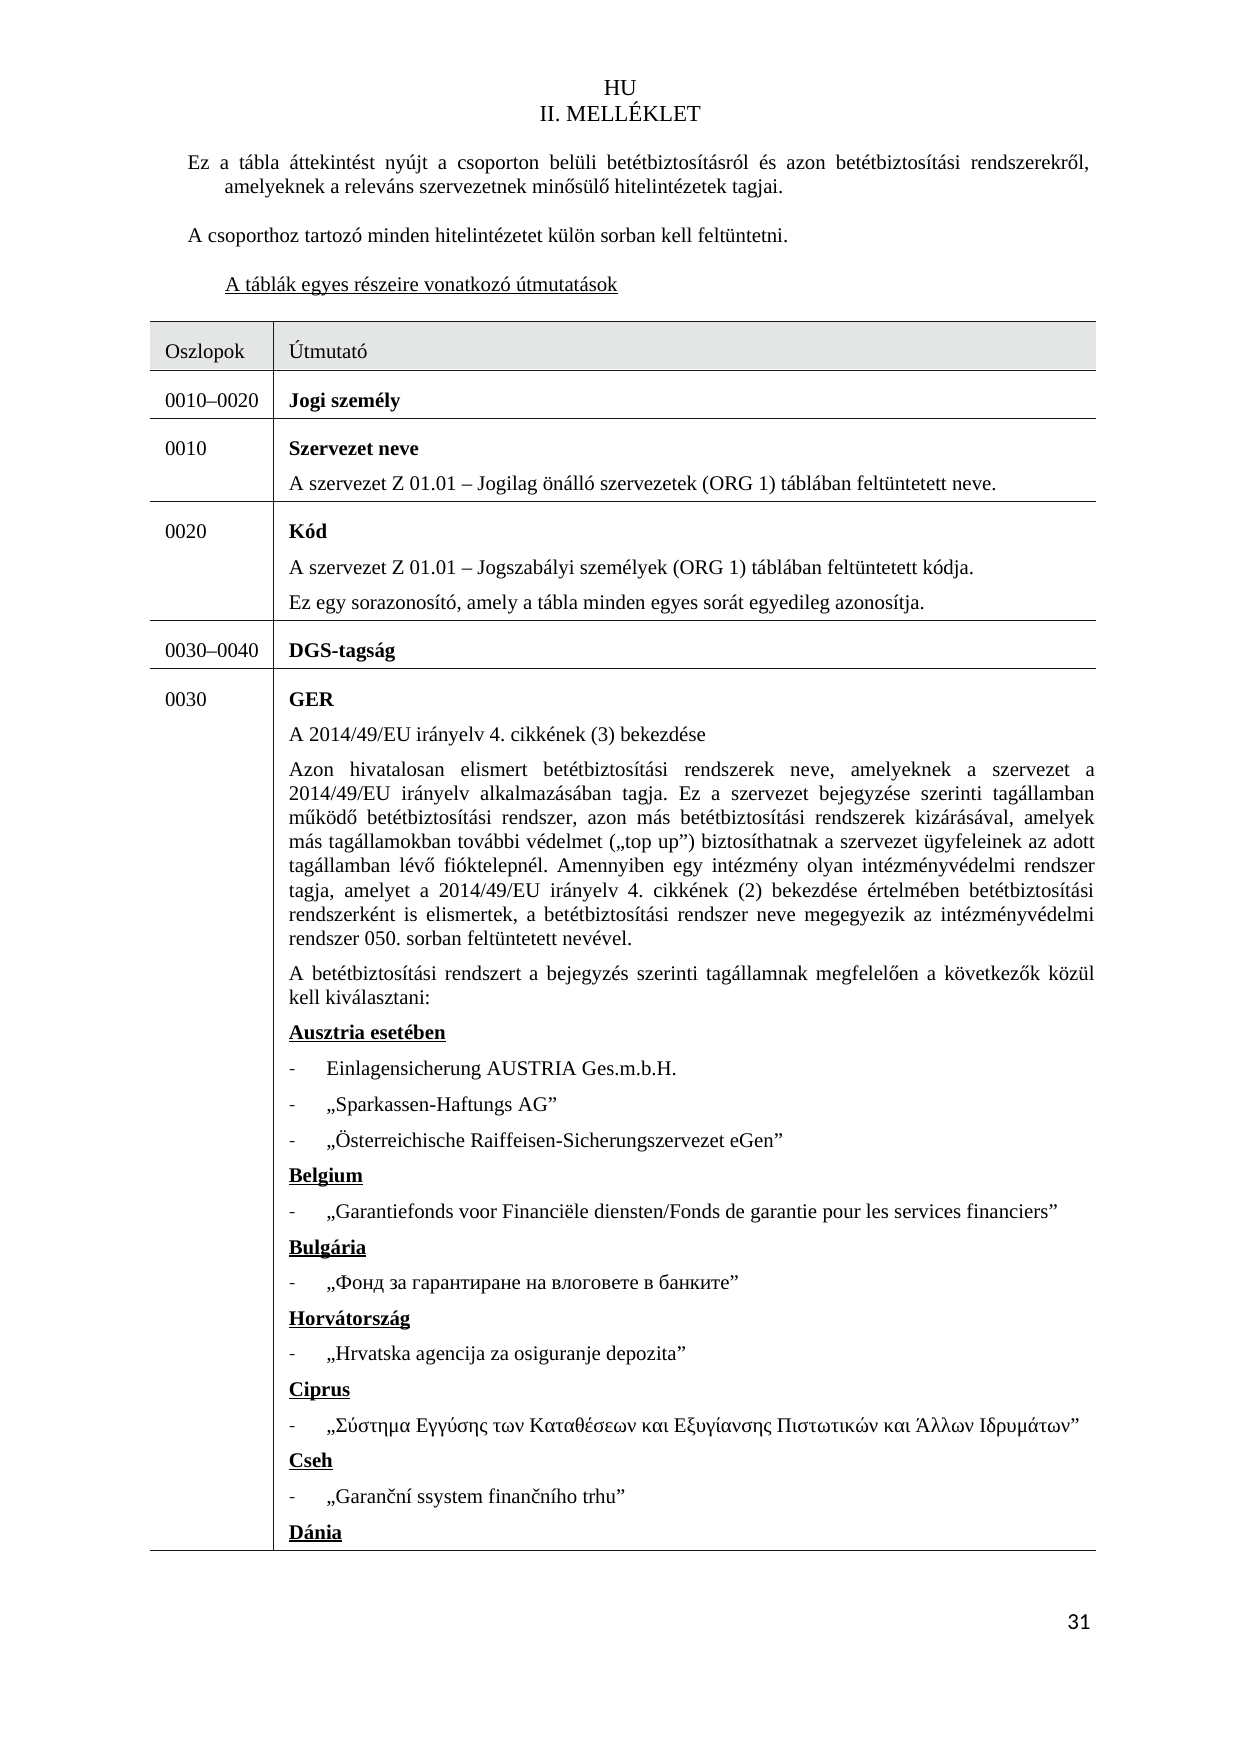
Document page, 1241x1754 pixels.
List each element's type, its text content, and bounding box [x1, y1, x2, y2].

table_cell Szervezet neve A szervezet Z 01.01 – Jogilag önálló szervezetek (ORG 1) táblában feltüntetett neve. [274, 419, 1096, 501]
list A csoporthoz tartozó minden hitelintézetet külön sorban kell feltüntetni. [187, 223, 1090, 247]
table_cell 0010–0020 [150, 371, 273, 418]
table_cell Jogi személy [274, 371, 1096, 418]
table_cell 0010 [150, 419, 273, 501]
list A táblák egyes részeire vonatkozó útmutatások [225, 272, 1090, 296]
table_header Útmutató [274, 322, 1096, 369]
table_cell 0030–0040 [150, 621, 273, 668]
list Ez a tábla áttekintést nyújt a csoporton belüli betétbiztosításról és azon betétbiztosítási rendszerekről, amelyeknek a releváns szervezetnek minősülő hitelintézetek tagjai. [187, 150, 1090, 198]
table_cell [274, 669, 1096, 1550]
table_cell Kód A szervezet Z 01.01 – Jogszabályi személyek (ORG 1) táblában feltüntetett kódja. Ez egy sorazonosító, amely a tábla minden egyes sorát egyedileg azonosítja. [274, 502, 1096, 620]
table_header Oszlopok [150, 322, 273, 369]
table_cell 0020 [150, 502, 273, 620]
table_cell 0030 [150, 669, 273, 1550]
table_cell DGS-tagság [274, 621, 1096, 668]
